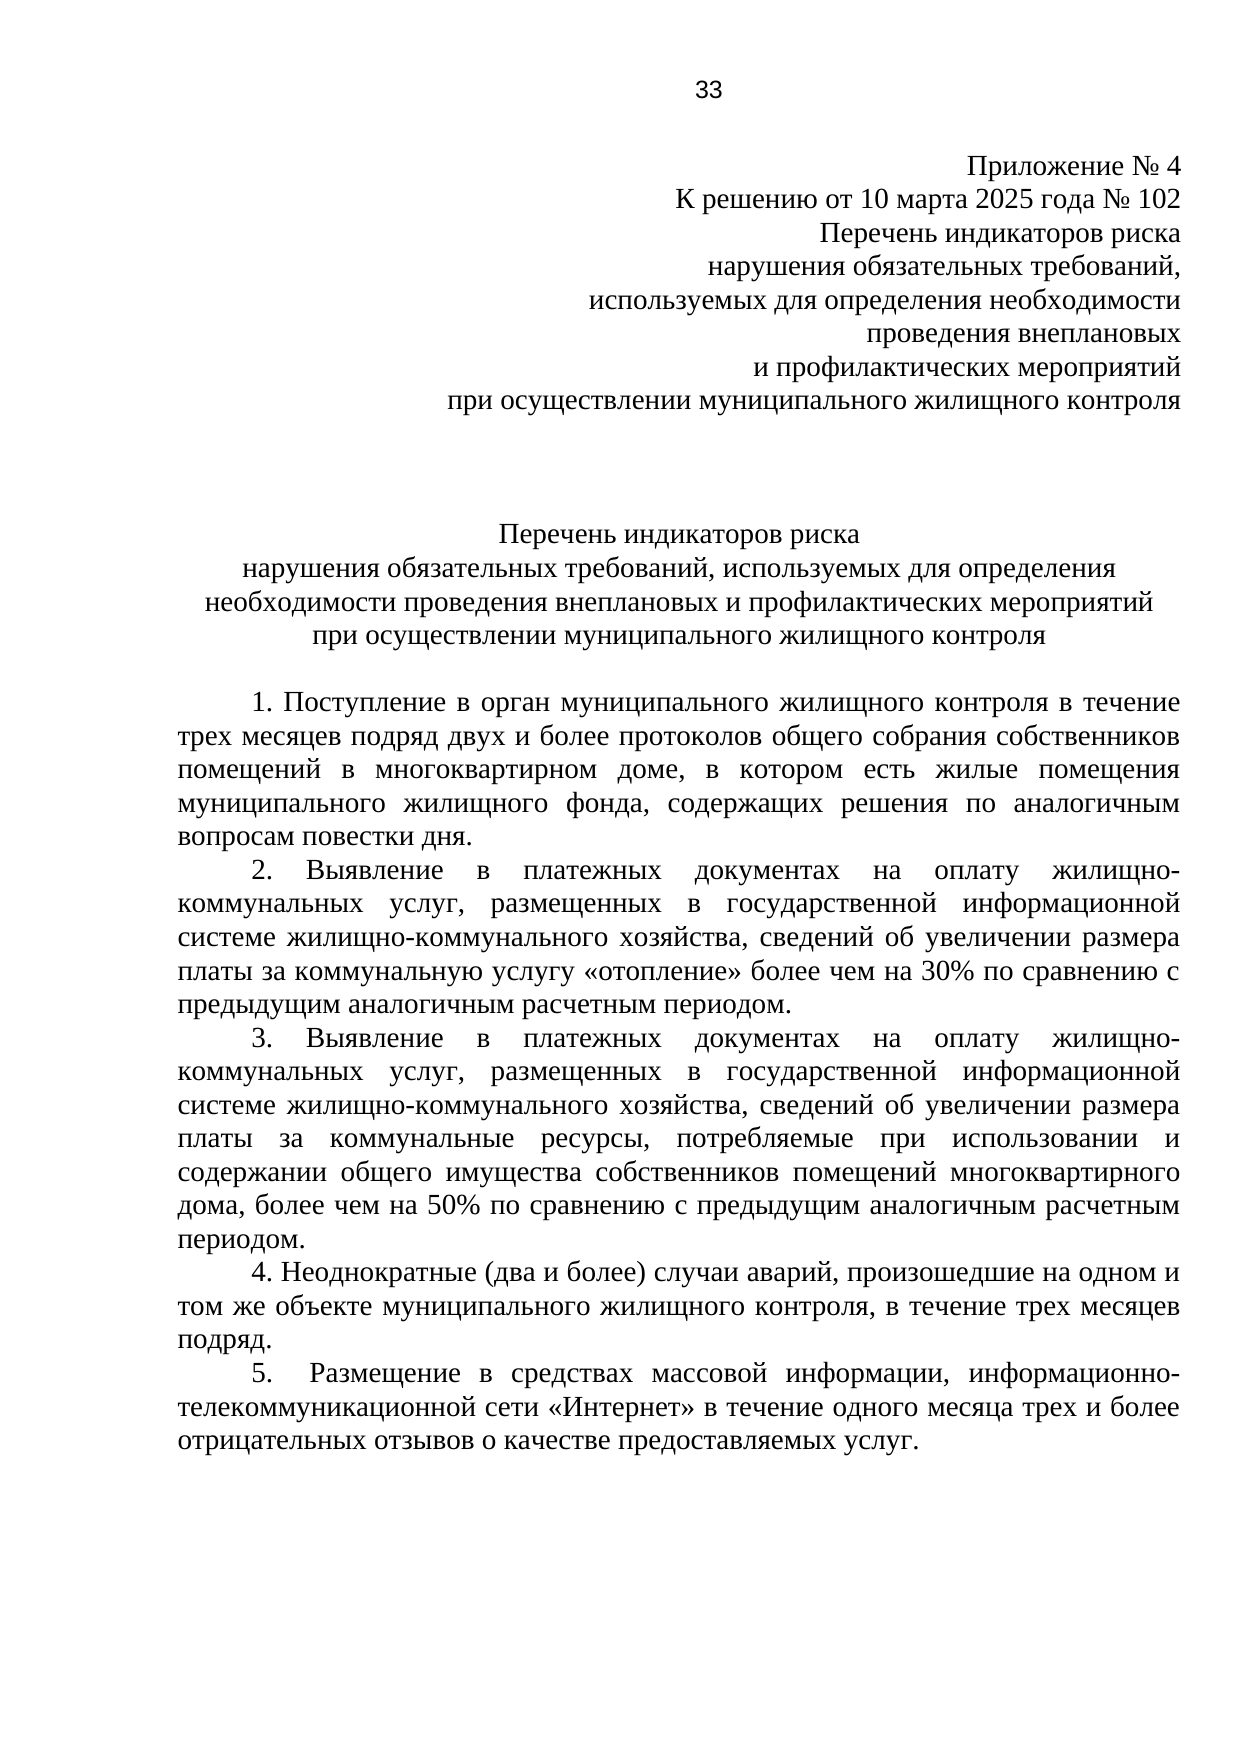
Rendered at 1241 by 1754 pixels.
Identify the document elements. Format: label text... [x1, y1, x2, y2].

text К решению от 10 марта 2025 года № 102 [177, 181, 1181, 215]
text 3. Выявление в платежных документах на оплату жилищно-коммунальных услуг, размещенных в государственной информационной системе жилищно-коммунального хозяйства, сведений об увеличении размера платы за коммунальные ресурсы, потребляемые при использовании и содержании общего имущества собственников помещений многоквартирного дома, более чем на 50% по сравнению с предыдущим аналогичным расчетным периодом. [177, 1020, 1181, 1254]
text 1. Поступление в орган муниципального жилищного контроля в течение трех месяцев подряд двух и более протоколов общего собрания собственников помещений в многоквартирном доме, в котором есть жилые помещения муниципального жилищного фонда, содержащих решения по аналогичным вопросам повестки дня. [177, 684, 1181, 852]
text 4. Неоднократные (два и более) случаи аварий, произошедшие на одном и том же объекте муниципального жилищного контроля, в течение трех месяцев подряд. [177, 1254, 1181, 1355]
list нарушения обязательных требований, используемых для определения необходимости проведения внеплановых и профилактических мероприятий [177, 550, 1181, 617]
list используемых для определения необходимости [215, 282, 1181, 315]
text при осуществлении муниципального жилищного контроля [177, 617, 1181, 651]
list при осуществлении муниципального жилищного контроля [215, 382, 1181, 416]
list Перечень индикаторов риска [215, 215, 1181, 248]
list Перечень индикаторов риска [177, 517, 1181, 550]
list нарушения обязательных требований, [215, 248, 1181, 282]
list и профилактических мероприятий [215, 349, 1181, 382]
list Приложение № 4 [215, 148, 1181, 181]
list проведения внеплановых [215, 315, 1181, 349]
text 5. Размещение в средствах массовой информации, информационно-телекоммуникационной сети «Интернет» в течение одного месяца трех и более отрицательных отзывов о качестве предоставляемых услуг. [177, 1355, 1181, 1456]
text 2. Выявление в платежных документах на оплату жилищно-коммунальных услуг, размещенных в государственной информационной системе жилищно-коммунального хозяйства, сведений об увеличении размера платы за коммунальную услугу «отопление» более чем на 30% по сравнению с предыдущим аналогичным расчетным периодом. [177, 852, 1181, 1020]
